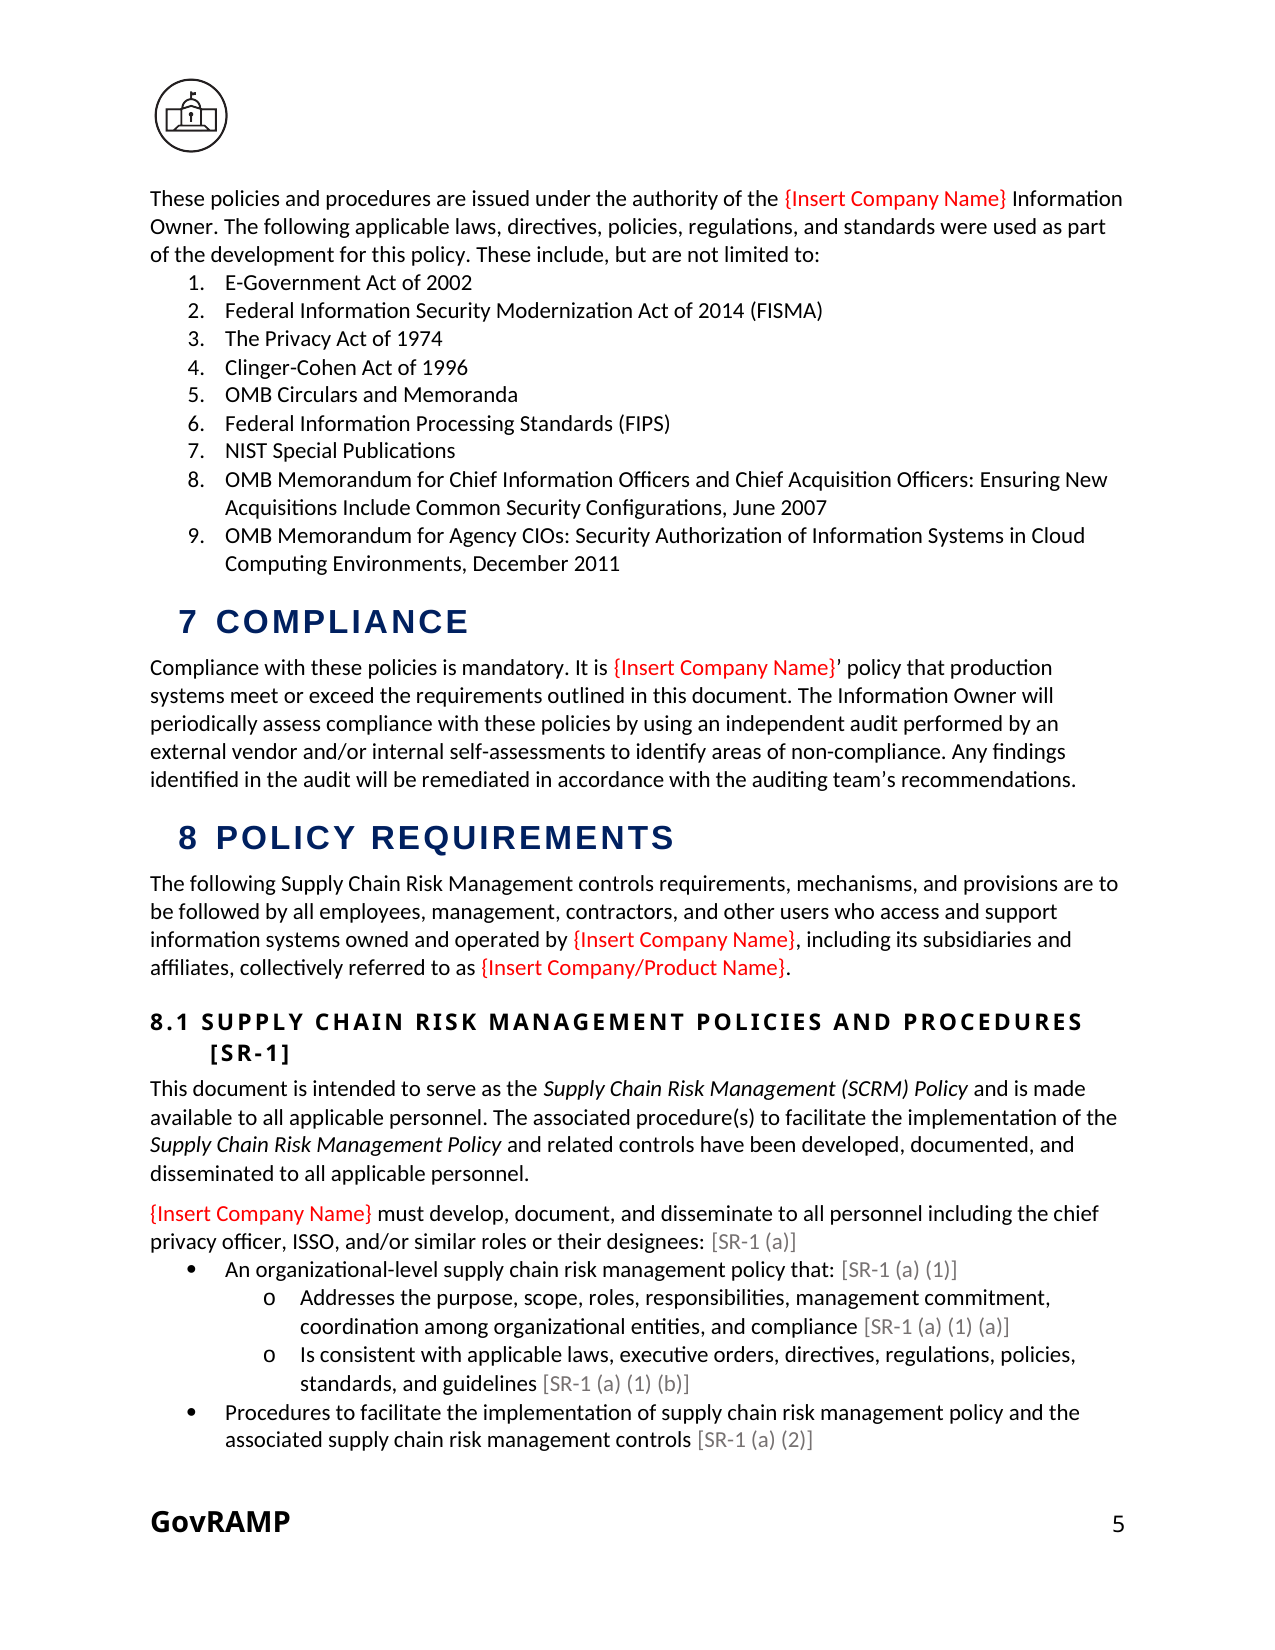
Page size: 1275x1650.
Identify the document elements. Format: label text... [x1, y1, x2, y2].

text 8.1 Supply Chain Risk Management Policies and Procedures [SR-1] [150, 1006, 1125, 1068]
text These policies and procedures are issued under the authority of the {Insert Company Name} Information Owner. The following applicable laws, directives, policies, regulations, and standards were used as part of the development for this policy. These include, but are not limited to: [150, 184, 1125, 268]
list Federal Information Security Modernization Act of 2014 (FISMA) [187, 297, 1125, 324]
subtitle Compliance [178, 602, 1125, 640]
text This document is intended to serve as the Supply Chain Risk Management (SCRM) Policy and is made available to all applicable personnel. The associated procedure(s) to facilitate the implementation of the Supply Chain Risk Management Policy and related controls have been developed, documented, and disseminated to all applicable personnel. [150, 1074, 1125, 1187]
list OMB Circulars and Memoranda [187, 381, 1125, 409]
list Addresses the purpose, scope, roles, responsibilities, management commitment, coordination among organizational entities, and compliance [SR-1 (a) (1) (a)] [262, 1283, 1125, 1340]
list OMB Memorandum for Chief Information Officers and Chief Acquisition Officers: Ensuring New Acquisitions Include Common Security Configurations, June 2007 [187, 465, 1125, 521]
list OMB Memorandum for Agency CIOs: Security Authorization of Information Systems in Cloud Computing Environments, December 2011 [187, 521, 1125, 577]
picture [150, 75, 232, 157]
list Is consistent with applicable laws, executive orders, directives, regulations, policies, standards, and guidelines [SR-1 (a) (1) (b)] [262, 1340, 1125, 1398]
subtitle Policy Requirements [178, 818, 1125, 856]
list Federal Information Processing Standards (FIPS) [187, 409, 1125, 437]
list An organizational-level supply chain risk management policy that: [SR-1 (a) (1)] [187, 1255, 1125, 1283]
list Clinger-Cohen Act of 1996 [187, 353, 1125, 381]
text The following Supply Chain Risk Management controls requirements, mechanisms, and provisions are to be followed by all employees, management, contractors, and other users who access and support information systems owned and operated by {Insert Company Name}, including its subsidiaries and affiliates, collectively referred to as {Insert Company/Product Name}. [150, 869, 1125, 981]
text {Insert Company Name} must develop, document, and disseminate to all personnel including the chief privacy officer, ISSO, and/or similar roles or their designees: [SR-1 (a)] [150, 1199, 1125, 1255]
list E-Government Act of 2002 [187, 268, 1125, 297]
list Procedures to facilitate the implementation of supply chain risk management policy and the associated supply chain risk management controls [SR-1 (a) (2)] [187, 1398, 1125, 1454]
list NIST Special Publications [187, 437, 1125, 465]
text Compliance with these policies is mandatory. It is {Insert Company Name}’ policy that production systems meet or exceed the requirements outlined in this document. The Information Owner will periodically assess compliance with these policies by using an independent audit performed by an external vendor and/or internal self-assessments to identify areas of non-compliance. Any findings identified in the audit will be remediated in accordance with the auditing team’s recommendations. [150, 653, 1125, 793]
list The Privacy Act of 1974 [187, 324, 1125, 353]
